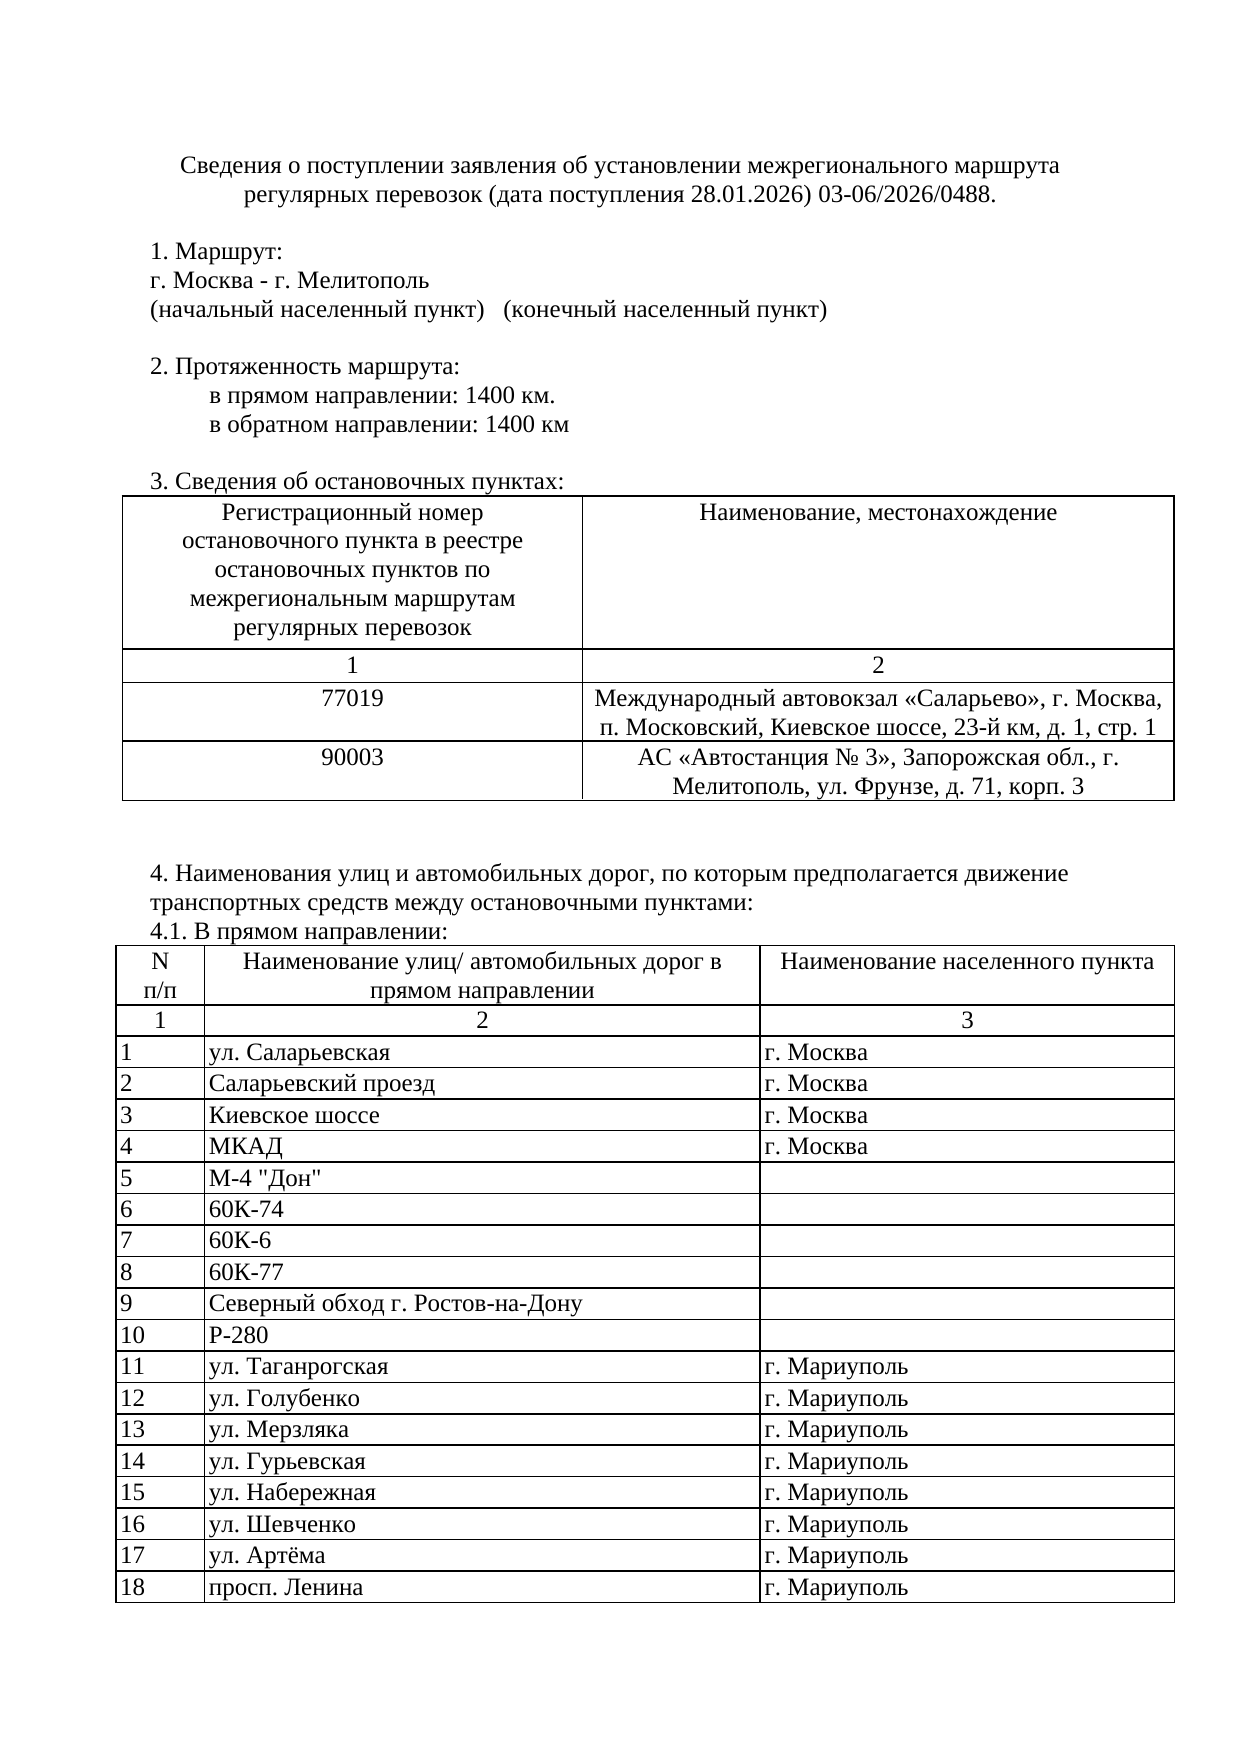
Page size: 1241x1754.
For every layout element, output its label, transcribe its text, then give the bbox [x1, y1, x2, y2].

table_cell 90003 [123, 742, 582, 799]
table_cell 14 [117, 1446, 204, 1476]
table_cell [761, 1320, 1174, 1350]
table_cell просп. Ленина [205, 1572, 759, 1602]
table_cell [761, 1163, 1174, 1193]
table_cell 18 [117, 1572, 204, 1602]
table_cell 2 [117, 1068, 204, 1098]
table_cell 2 [583, 650, 1173, 681]
table_cell АС «Автостанция № 3», Запорожская обл., г. Мелитополь, ул. Фрунзе, д. 71, корп. 3 [583, 742, 1173, 799]
table_cell 15 [117, 1477, 204, 1507]
text Сведения о поступлении заявления об установлении межрегионального маршрута регулярных перевозок (дата поступления 28.01.2026) 03-06/2026/0488. [150, 150, 1090, 207]
table_cell ул. Мерзляка [205, 1415, 759, 1444]
table_cell г. Москва [761, 1100, 1174, 1130]
table_cell 60К-77 [205, 1257, 759, 1287]
text 4.1. В прямом направлении: [150, 916, 1090, 945]
table_cell 3 [117, 1100, 204, 1130]
table_cell 60К-74 [205, 1194, 759, 1224]
table_cell г. Москва [761, 1037, 1174, 1067]
table_header Наименование, местонахождение [583, 497, 1173, 648]
text 3. Сведения об остановочных пунктах: [150, 466, 1090, 495]
table_cell 1 [117, 1037, 204, 1067]
table_cell 5 [117, 1163, 204, 1193]
table_cell Киевское шоссе [205, 1100, 759, 1130]
table_cell Международный автовокзал «Саларьево», г. Москва, п. Московский, Киевское шоссе, 23-й км, д. 1, стр. 1 [583, 683, 1173, 740]
table_cell г. Москва [761, 1131, 1174, 1161]
table_header Регистрационный номер остановочного пункта в реестре остановочных пунктов по межрегиональным маршрутам регулярных перевозок [123, 497, 582, 648]
table_cell 11 [117, 1352, 204, 1381]
text г. Москва - г. Мелитополь [150, 265, 1090, 294]
table_cell [761, 1226, 1174, 1256]
table_cell [761, 1257, 1174, 1287]
table_header Наименование улиц/ автомобильных дорог в прямом направлении [205, 946, 759, 1004]
table_cell г. Мариуполь [761, 1352, 1174, 1381]
table_cell [761, 1289, 1174, 1318]
text в прямом направлении: 1400 км. [150, 380, 1090, 409]
table_cell г. Мариуполь [761, 1509, 1174, 1539]
table_cell 1 [117, 1006, 204, 1035]
table_cell ул. Саларьевская [205, 1037, 759, 1067]
table_cell 4 [117, 1131, 204, 1161]
table_cell М-4 "Дон" [205, 1163, 759, 1193]
table_cell ул. Таганрогская [205, 1352, 759, 1381]
table_cell 10 [117, 1320, 204, 1350]
text 1. Маршрут: [150, 236, 1090, 265]
table_header N п/п [117, 946, 204, 1004]
table_cell [761, 1194, 1174, 1224]
table_cell Саларьевский проезд [205, 1068, 759, 1098]
table_cell 9 [117, 1289, 204, 1318]
table_cell г. Мариуполь [761, 1383, 1174, 1413]
table_cell г. Мариуполь [761, 1415, 1174, 1444]
table_cell г. Мариуполь [761, 1477, 1174, 1507]
table_cell 77019 [123, 683, 582, 740]
table_cell 12 [117, 1383, 204, 1413]
table_cell г. Мариуполь [761, 1446, 1174, 1476]
table_cell 16 [117, 1509, 204, 1539]
table_cell ул. Артёма [205, 1540, 759, 1570]
table_cell ул. Набережная [205, 1477, 759, 1507]
table_header Наименование населенного пункта [761, 946, 1174, 1004]
table_cell 7 [117, 1226, 204, 1256]
table_cell г. Москва [761, 1068, 1174, 1098]
table_cell ул. Шевченко [205, 1509, 759, 1539]
table_cell 6 [117, 1194, 204, 1224]
table_cell 13 [117, 1415, 204, 1444]
table_cell МКАД [205, 1131, 759, 1161]
text (начальный населенный пункт) (конечный населенный пункт) [150, 294, 1090, 322]
table_cell Р-280 [205, 1320, 759, 1350]
text 4. Наименования улиц и автомобильных дорог, по которым предполагается движение транспортных средств между остановочными пунктами: [150, 858, 1090, 916]
table_cell ул. Гурьевская [205, 1446, 759, 1476]
table_cell 60К-6 [205, 1226, 759, 1256]
table_cell г. Мариуполь [761, 1572, 1174, 1602]
table_cell 8 [117, 1257, 204, 1287]
table_cell Северный обход г. Ростов-на-Дону [205, 1289, 759, 1318]
table_cell 1 [123, 650, 582, 681]
table_cell 3 [761, 1006, 1174, 1035]
table_cell 17 [117, 1540, 204, 1570]
text в обратном направлении: 1400 км [150, 409, 1090, 437]
table_cell 2 [205, 1006, 759, 1035]
table_cell г. Мариуполь [761, 1540, 1174, 1570]
text 2. Протяженность маршрута: [150, 351, 1090, 380]
table_cell ул. Голубенко [205, 1383, 759, 1413]
